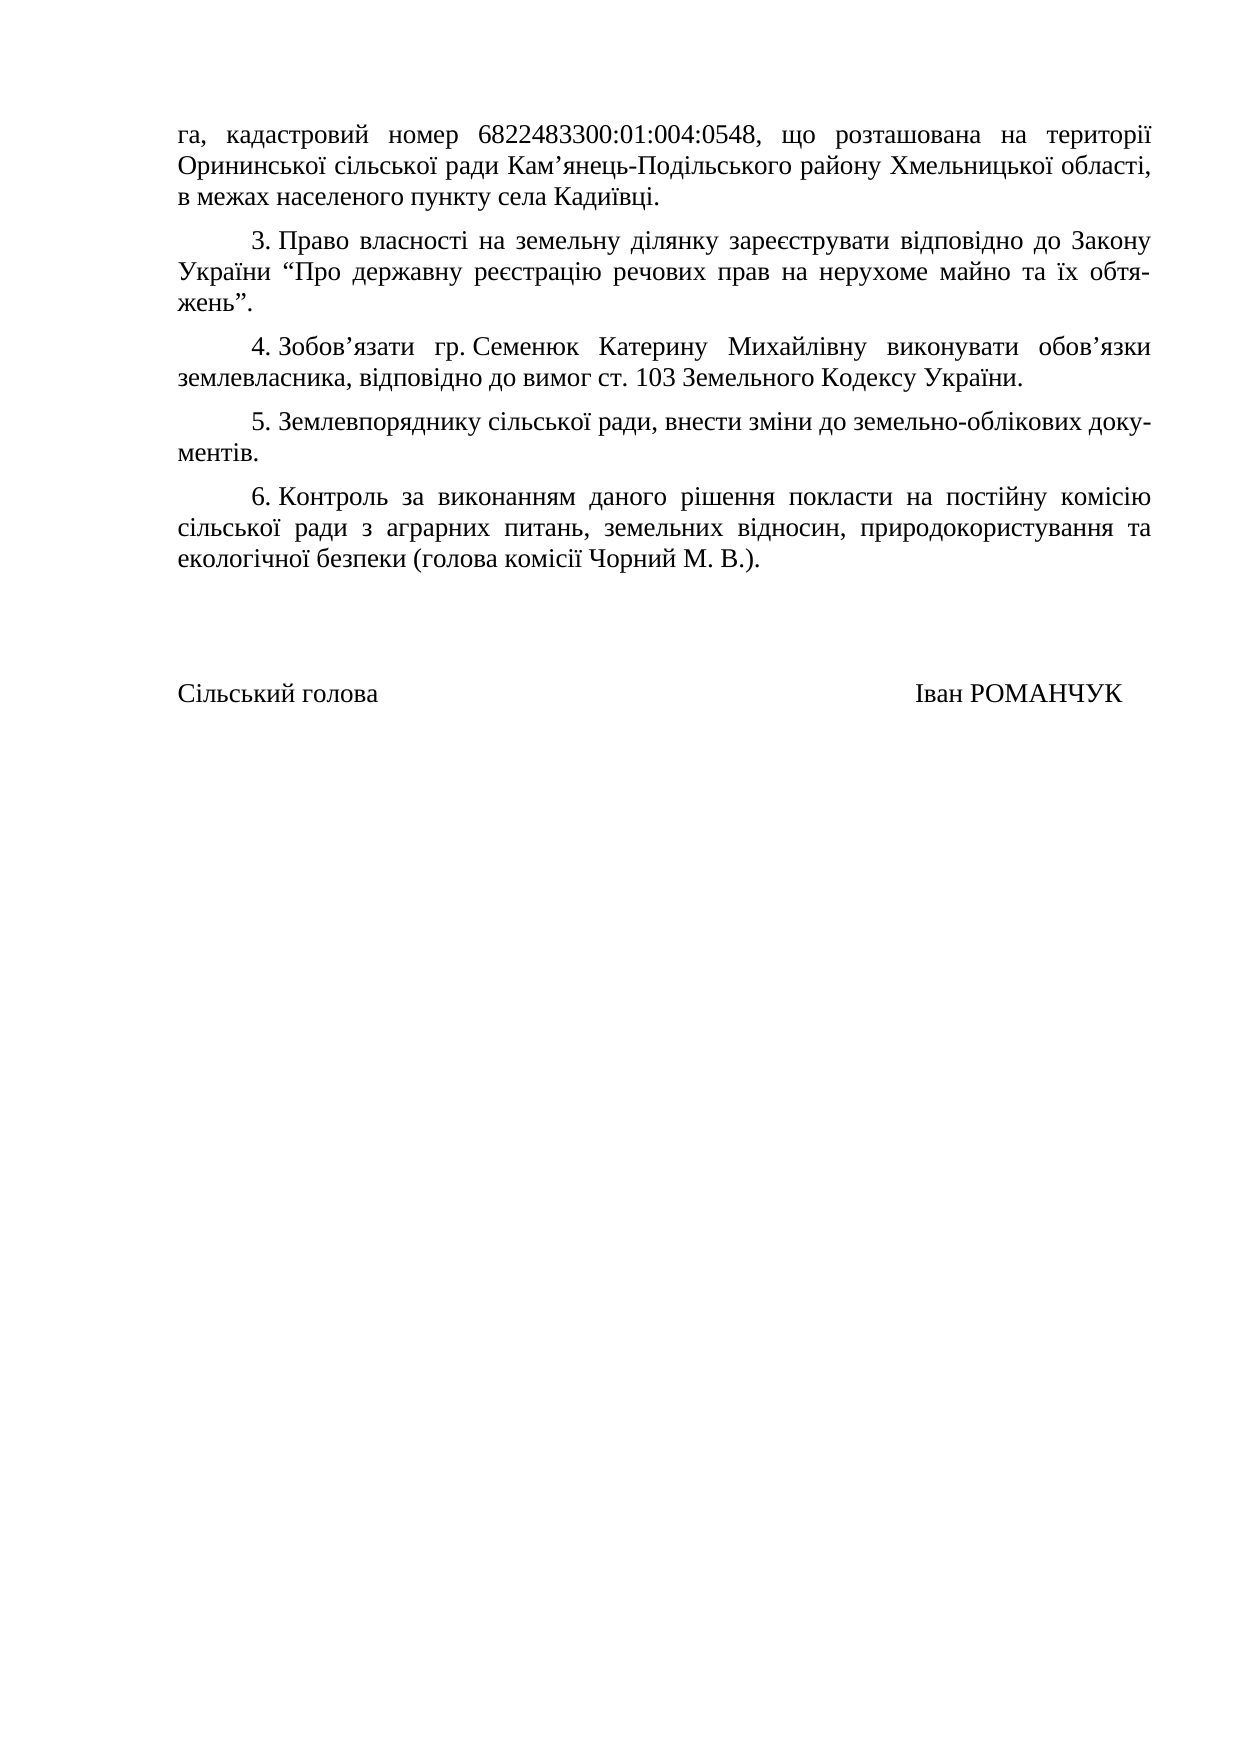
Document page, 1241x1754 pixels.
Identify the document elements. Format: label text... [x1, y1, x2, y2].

text 4. Зобов’язати гр. Семенюк Катерину Михайлівну виконувати обов’язки землевласника, відповідно до вимог ст. 103 Земельного Кодексу України. [177, 330, 1152, 392]
text 6. Контроль за виконанням даного рішення покласти на постійну комісію сільської ради з аграрних питань, земельних відносин, природокористування та екологічної безпеки (голова комісії Чорний М. В.). [177, 479, 1152, 573]
text Сільський голова Іван РОМАНЧУК [177, 677, 1152, 708]
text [177, 118, 1152, 212]
text 3. Право власності на земельну ділянку зареєструвати відповідно до Закону України “Про державну реєстрацію речових прав на нерухоме майно та їх обтя-жень”. [177, 224, 1152, 317]
text 5. Землевпоряднику сільської ради, внести зміни до земельно-облікових доку-ментів. [177, 405, 1152, 467]
